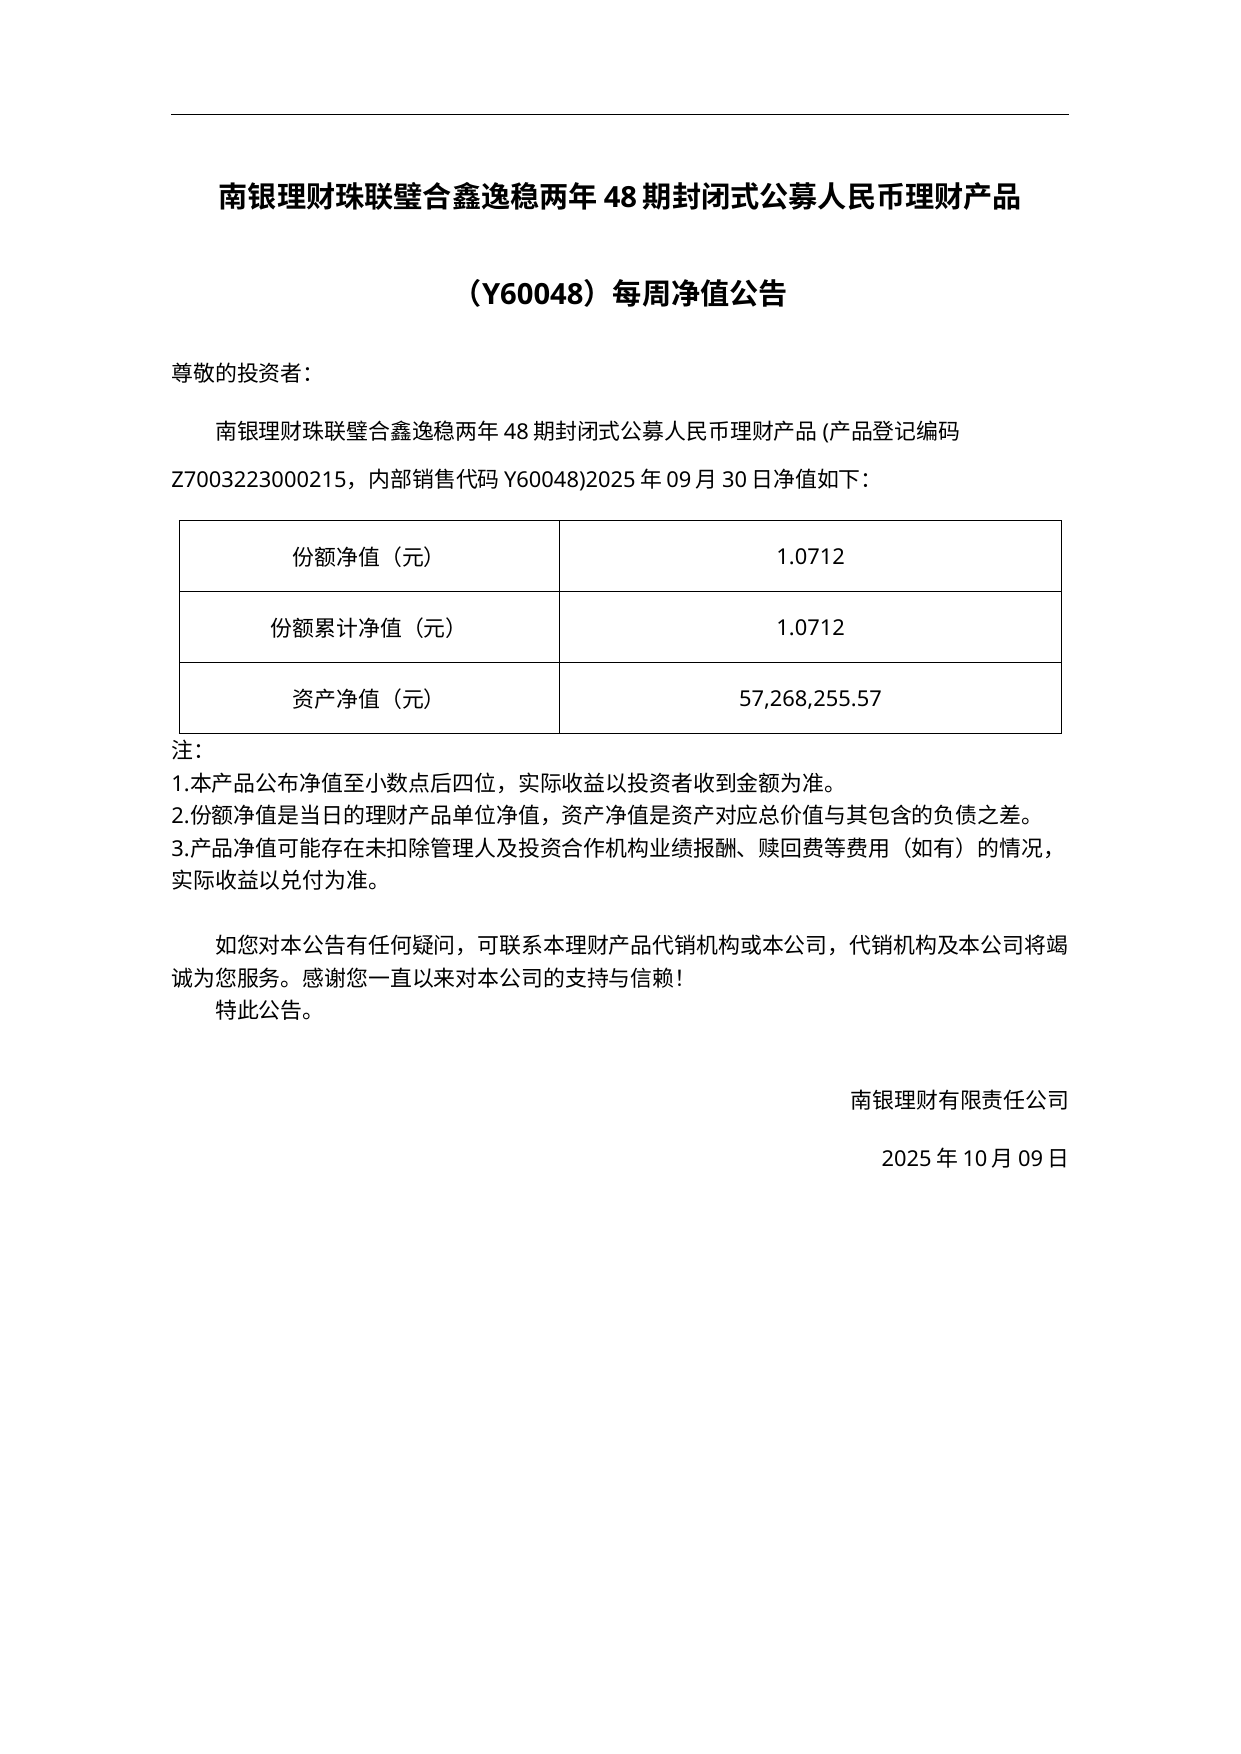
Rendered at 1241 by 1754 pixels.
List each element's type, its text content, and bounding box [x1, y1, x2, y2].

text 南银理财珠联璧合鑫逸稳两年48期封闭式公募人民币理财产品（Y60048）每周净值公告 [171, 162, 1069, 324]
table_cell 资产净值（元） [180, 663, 559, 733]
text 南银理财有限责任公司 [171, 1082, 1069, 1115]
text 2.份额净值是当日的理财产品单位净值，资产净值是资产对应总价值与其包含的负债之差。 [171, 798, 1069, 830]
table_cell 57,268,255.57 [560, 663, 1061, 733]
text 1.本产品公布净值至小数点后四位，实际收益以投资者收到金额为准。 [171, 765, 1069, 798]
text 如您对本公告有任何疑问，可联系本理财产品代销机构或本公司，代销机构及本公司将竭诚为您服务。感谢您一直以来对本公司的支持与信赖！ [171, 928, 1069, 993]
table_cell 1.0712 [560, 592, 1061, 662]
text 尊敬的投资者： [171, 355, 1069, 388]
text 特此公告。 [171, 993, 1069, 1025]
table_cell 份额累计净值（元） [180, 592, 559, 662]
text 注： [171, 733, 1069, 765]
table_header 1.0712 [560, 521, 1061, 591]
text 2025年10月09日 [171, 1140, 1069, 1173]
text 3.产品净值可能存在未扣除管理人及投资合作机构业绩报酬、赎回费等费用（如有）的情况，实际收益以兑付为准。 [171, 830, 1069, 895]
text 南银理财珠联璧合鑫逸稳两年48期封闭式公募人民币理财产品 (产品登记编码Z7003223000215，内部销售代码Y60048)2025年09月30日净值如下： [171, 413, 1069, 494]
table_header 份额净值（元） [180, 521, 559, 591]
